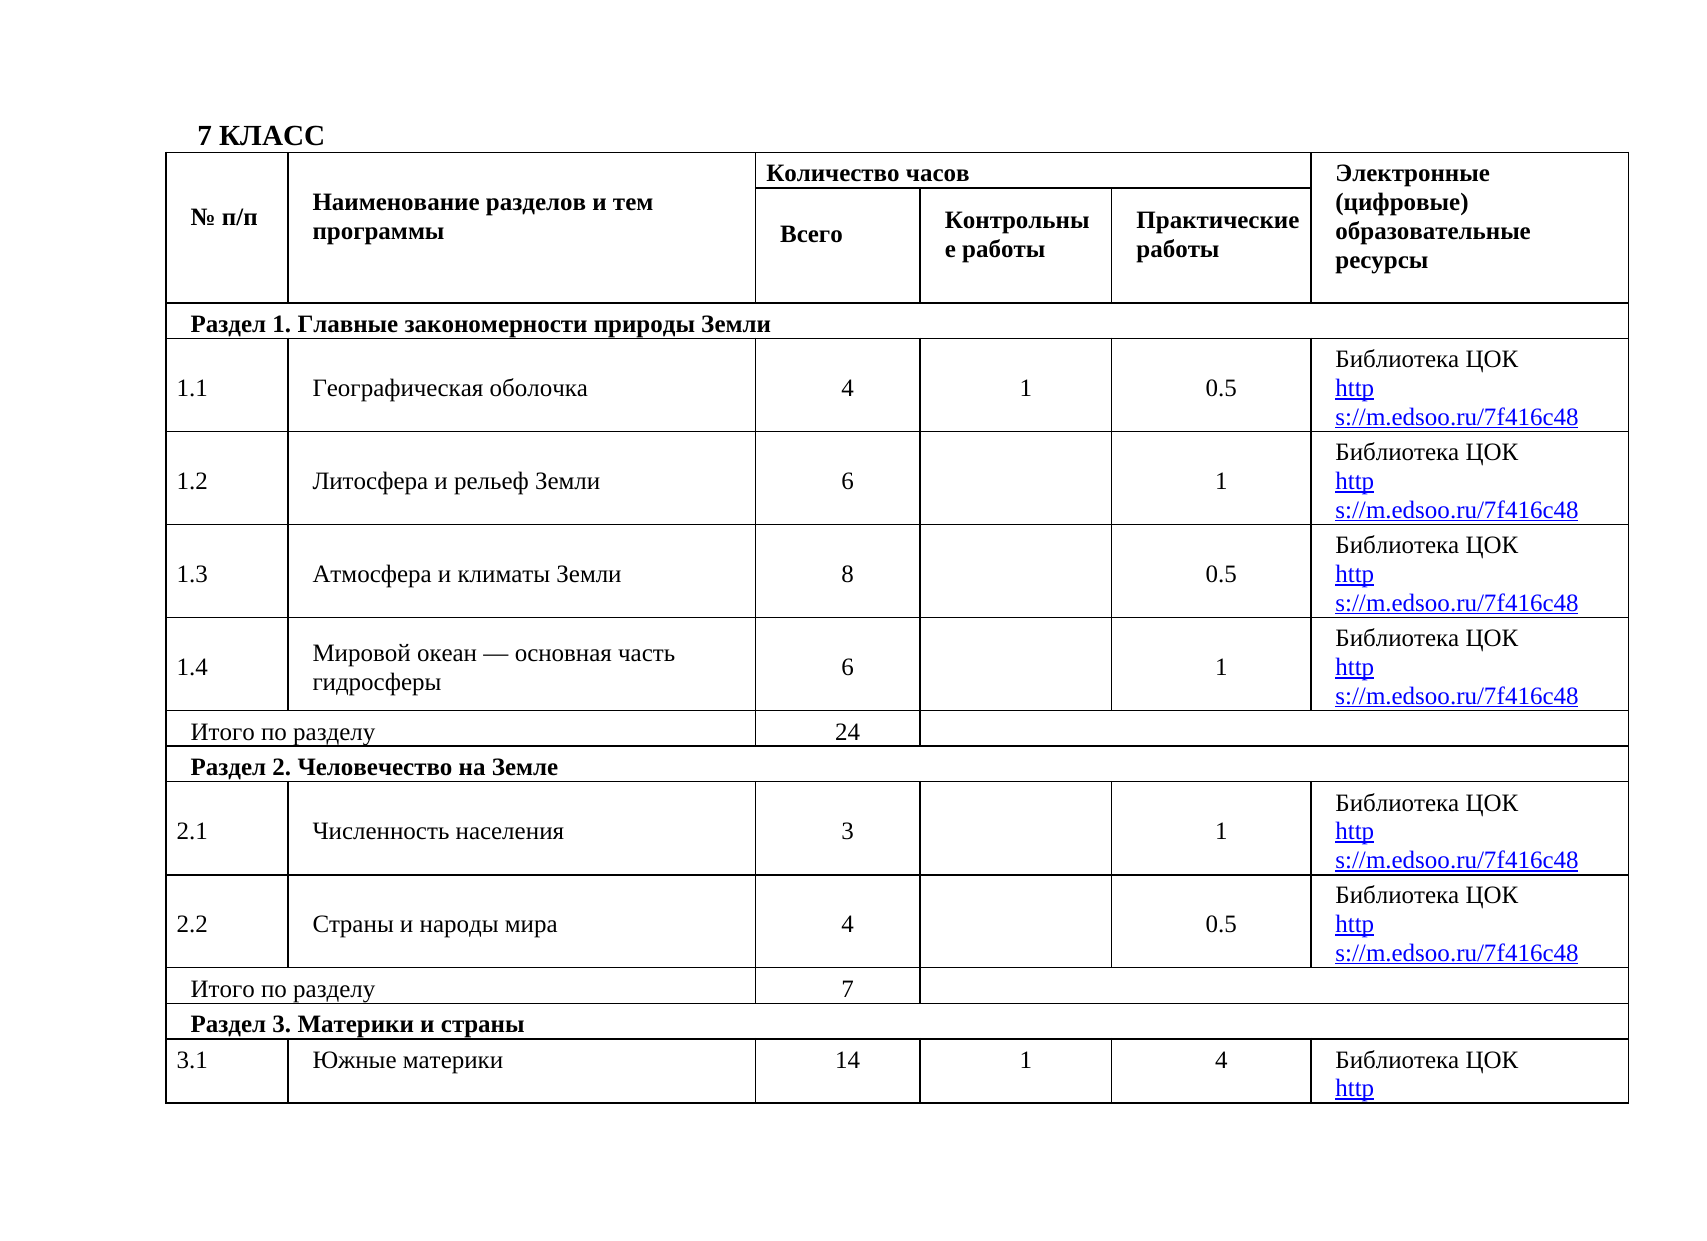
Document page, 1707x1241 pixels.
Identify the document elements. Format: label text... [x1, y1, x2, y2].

table_cell 0.5 [1112, 876, 1310, 967]
table_cell 1.1 [167, 339, 287, 431]
table_cell 1.4 [167, 618, 287, 710]
table_cell 1 [921, 339, 1111, 431]
table_cell 1 [1112, 782, 1310, 874]
table_cell Всего [756, 189, 919, 302]
table_cell 7 [756, 968, 919, 1002]
table_header Электронные (цифровые) образовательные ресурсы [1312, 153, 1628, 302]
table_cell 0.5 [1112, 525, 1310, 617]
table_cell 14 [756, 1040, 919, 1102]
table_cell Библиотека ЦОК https://m.edsoo.ru/7f416c48 [1312, 339, 1628, 431]
table_cell Библиотека ЦОК https://m.edsoo.ru/7f416c48 [1312, 618, 1628, 710]
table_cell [1312, 876, 1628, 967]
table_cell [921, 782, 1111, 874]
table_cell 1.3 [167, 525, 287, 617]
table_cell Библиотека ЦОК https://m.edsoo.ru/7f416c48 [1312, 782, 1628, 874]
table_cell 1 [1112, 432, 1310, 524]
table_cell [921, 618, 1111, 710]
table_cell Страны и народы мира [289, 876, 755, 967]
table_cell Итого по разделу [167, 968, 755, 1002]
table_cell 6 [756, 432, 919, 524]
table_cell 2.2 [167, 876, 287, 967]
table_cell 24 [756, 711, 919, 745]
table_cell Литосфера и рельеф Земли [289, 432, 755, 524]
table_cell Раздел 3. Материки и страны [167, 1004, 1628, 1038]
table_cell Библиотека ЦОК https://m.edsoo.ru/7f416c48 [1312, 432, 1628, 524]
table_cell [921, 711, 1628, 745]
table_cell 4 [756, 339, 919, 431]
table_header Наименование разделов и тем программы [289, 153, 755, 302]
table_cell [921, 432, 1111, 524]
table_cell 8 [756, 525, 919, 617]
table_cell 0.5 [1112, 339, 1310, 431]
table_cell 6 [756, 618, 919, 710]
table_cell Мировой океан — основная часть гидросферы [289, 618, 755, 710]
text 7 КЛАСС [190, 118, 1618, 152]
table_cell 1.2 [167, 432, 287, 524]
table_cell Географическая оболочка [289, 339, 755, 431]
table_cell Южные материки [289, 1040, 755, 1102]
table_cell Практические работы [1112, 189, 1310, 302]
table_cell [921, 525, 1111, 617]
table_cell 4 [1112, 1040, 1310, 1102]
table_cell 1 [921, 1040, 1111, 1102]
table_header № п/п [167, 153, 287, 302]
table_cell 3.1 [167, 1040, 287, 1102]
table_cell Раздел 2. Человечество на Земле [167, 747, 1628, 781]
table_cell 3 [756, 782, 919, 874]
table_cell Атмосфера и климаты Земли [289, 525, 755, 617]
table_cell [921, 968, 1628, 1002]
table_cell Контрольные работы [921, 189, 1111, 302]
table_cell 1 [1112, 618, 1310, 710]
table_cell 2.1 [167, 782, 287, 874]
table_cell Численность населения [289, 782, 755, 874]
table_cell Раздел 1. Главные закономерности природы Земли [167, 304, 1628, 338]
table_header Количество часов [756, 153, 1310, 187]
table_cell Итого по разделу [167, 711, 755, 745]
table_cell [921, 876, 1111, 967]
table_cell 4 [756, 876, 919, 967]
table_cell Библиотека ЦОК https://m.edsoo.ru/7f416c48 [1312, 525, 1628, 617]
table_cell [1312, 1040, 1628, 1102]
